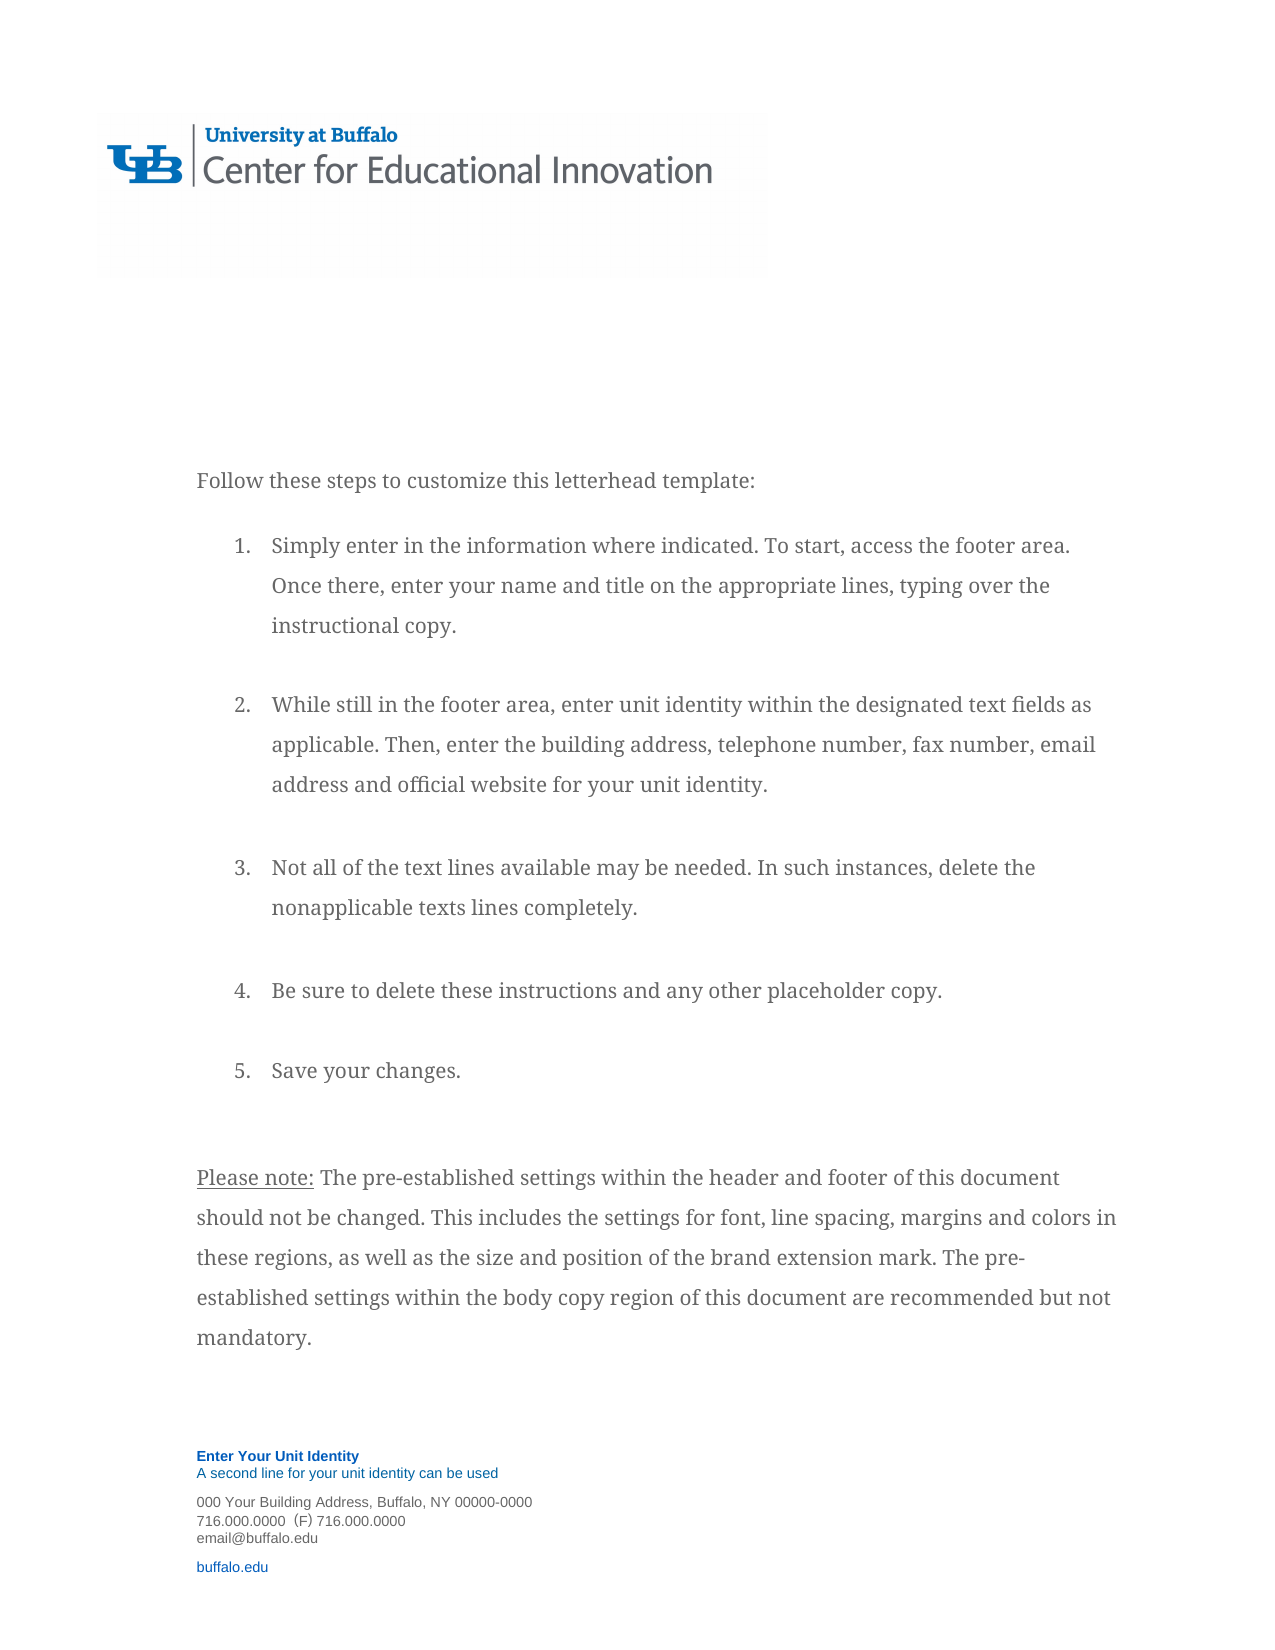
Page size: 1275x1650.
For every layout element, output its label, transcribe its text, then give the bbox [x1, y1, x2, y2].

list Not all of the text lines available may be needed. In such instances, delete the nonapplicable texts lines completely. [234, 853, 1125, 964]
list While still in the footer area, enter unit identity within the designated text fields as applicable. Then, enter the building address, telephone number, fax number, email address and official website for your unit identity. [234, 690, 1125, 841]
list Simply enter in the information where indicated. To start, access the footer area. Once there, enter your name and title on the appropriate lines, typing over the instructional copy. [234, 531, 1125, 639]
text Follow these steps to customize this letterhead template: [196, 466, 1125, 495]
list Save your changes. [234, 1056, 1125, 1084]
list Be sure to delete these instructions and any other placeholder copy. [234, 976, 1125, 1005]
picture [97, 113, 768, 278]
text Please note: The pre-established settings within the header and footer of this document should not be changed. This includes the settings for font, line spacing, margins and colors in these regions, as well as the size and position of the brand extension mark. The pre-established settings within the body copy region of this document are recommended but not mandatory. [196, 1163, 1125, 1351]
